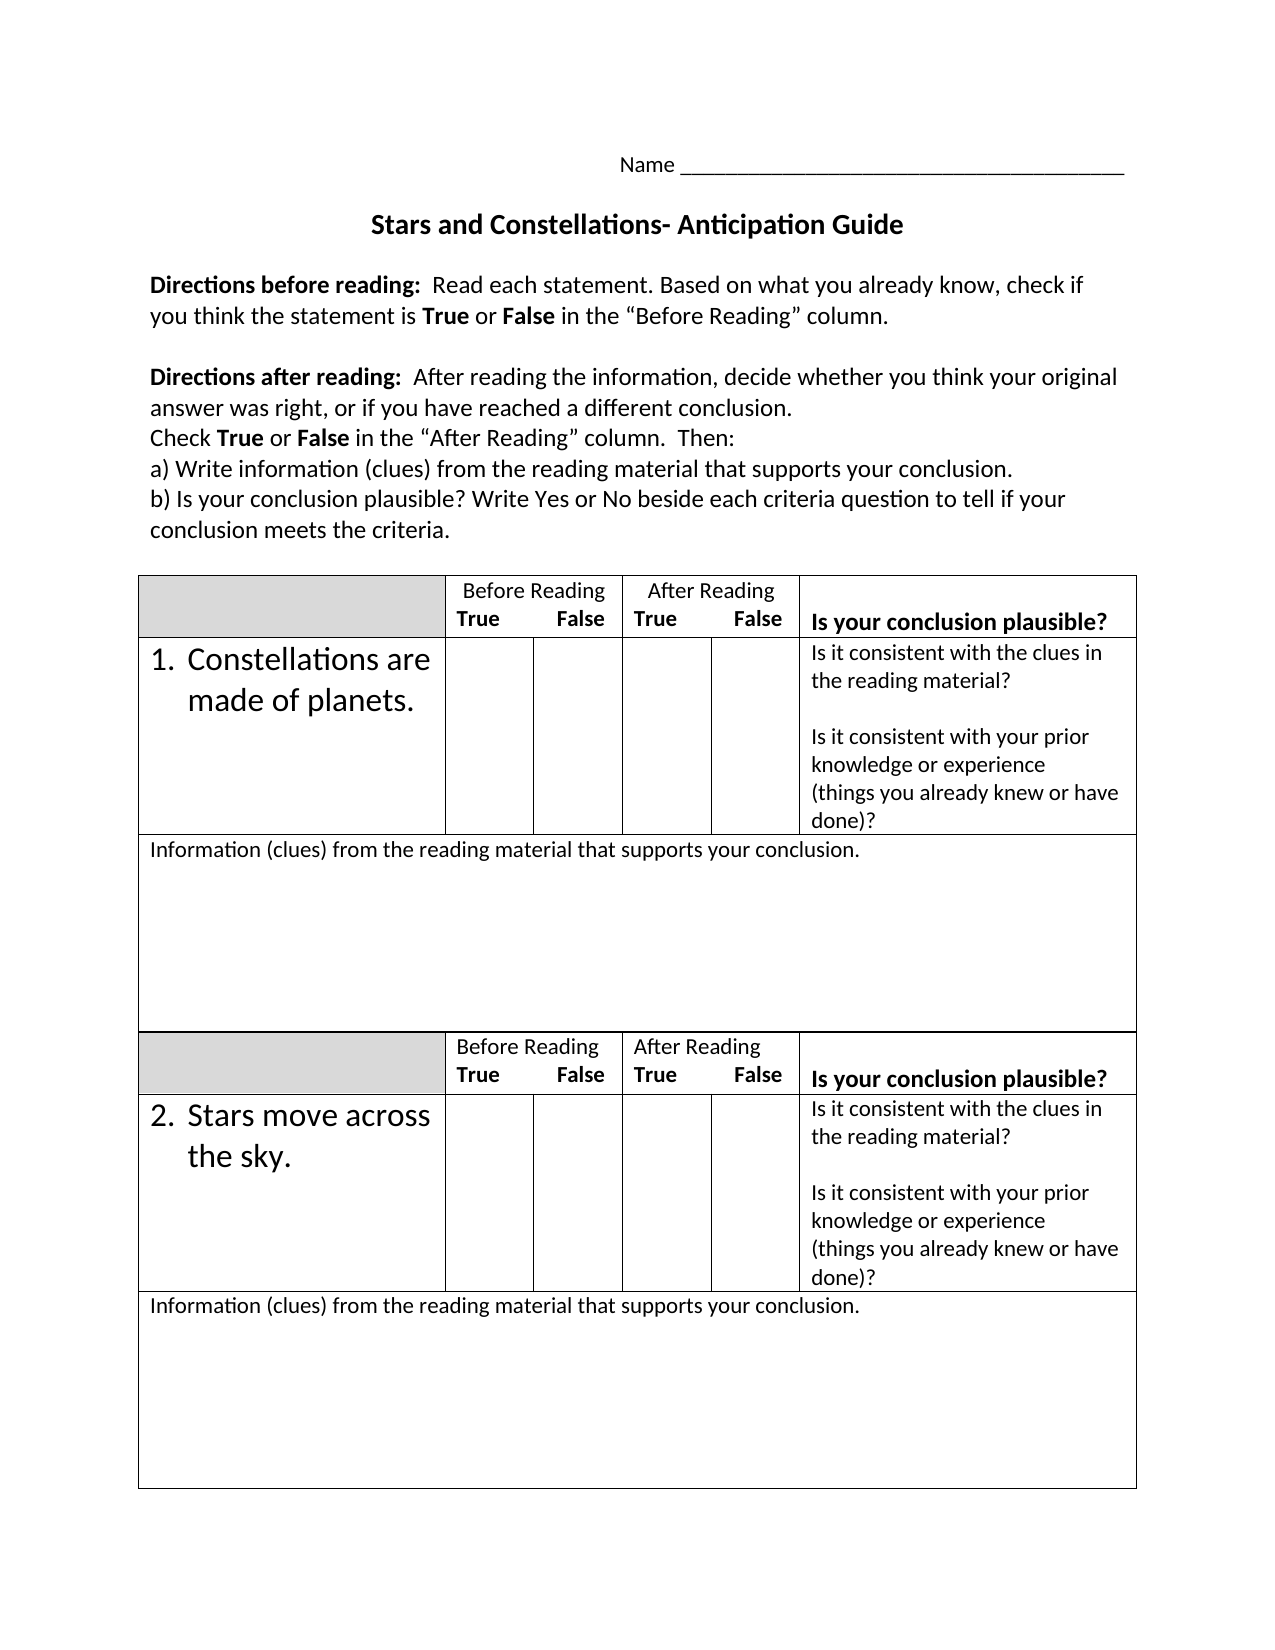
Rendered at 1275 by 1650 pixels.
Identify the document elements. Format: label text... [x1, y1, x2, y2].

table_cell [139, 1033, 445, 1093]
text Stars and Constellations- Anticipation Guide [150, 206, 1125, 242]
table_header Before Reading True False [446, 576, 622, 637]
table_cell [534, 1095, 622, 1291]
text Check True or False in the “After Reading” column. Then: [150, 422, 1125, 453]
text Directions before reading: Read each statement. Based on what you already know, check if you think the statement is True or False in the “Before Reading” column. [150, 270, 1125, 331]
table_cell [623, 638, 711, 834]
text a) Write information (clues) from the reading material that supports your conclusion. [150, 453, 1125, 483]
table_cell Before Reading True False [446, 1033, 622, 1093]
table_cell [623, 1095, 711, 1291]
table_cell Is your conclusion plausible? [800, 1033, 1136, 1093]
table_header [139, 576, 445, 637]
table_cell After Reading True False [623, 1033, 799, 1093]
table_cell [712, 1095, 799, 1291]
table_cell [446, 1095, 533, 1291]
text Name _______________________________________ [225, 150, 1125, 178]
table_cell Information (clues) from the reading material that supports your conclusion. [139, 835, 1136, 1031]
table_cell [712, 638, 799, 834]
text Directions after reading: After reading the information, decide whether you think your original answer was right, or if you have reached a different conclusion. [150, 361, 1125, 422]
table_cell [800, 1095, 1136, 1291]
table_cell [446, 638, 533, 834]
table_cell Stars move across the sky. [139, 1095, 445, 1291]
table_header Is your conclusion plausible? [800, 576, 1136, 637]
table_cell Information (clues) from the reading material that supports your conclusion. [139, 1292, 1136, 1488]
text b) Is your conclusion plausible? Write Yes or No beside each criteria question to tell if your conclusion meets the criteria. [150, 483, 1125, 544]
table_header After Reading True False [623, 576, 799, 637]
table_cell [534, 638, 622, 834]
table_cell Constellations are made of planets. [139, 638, 445, 834]
